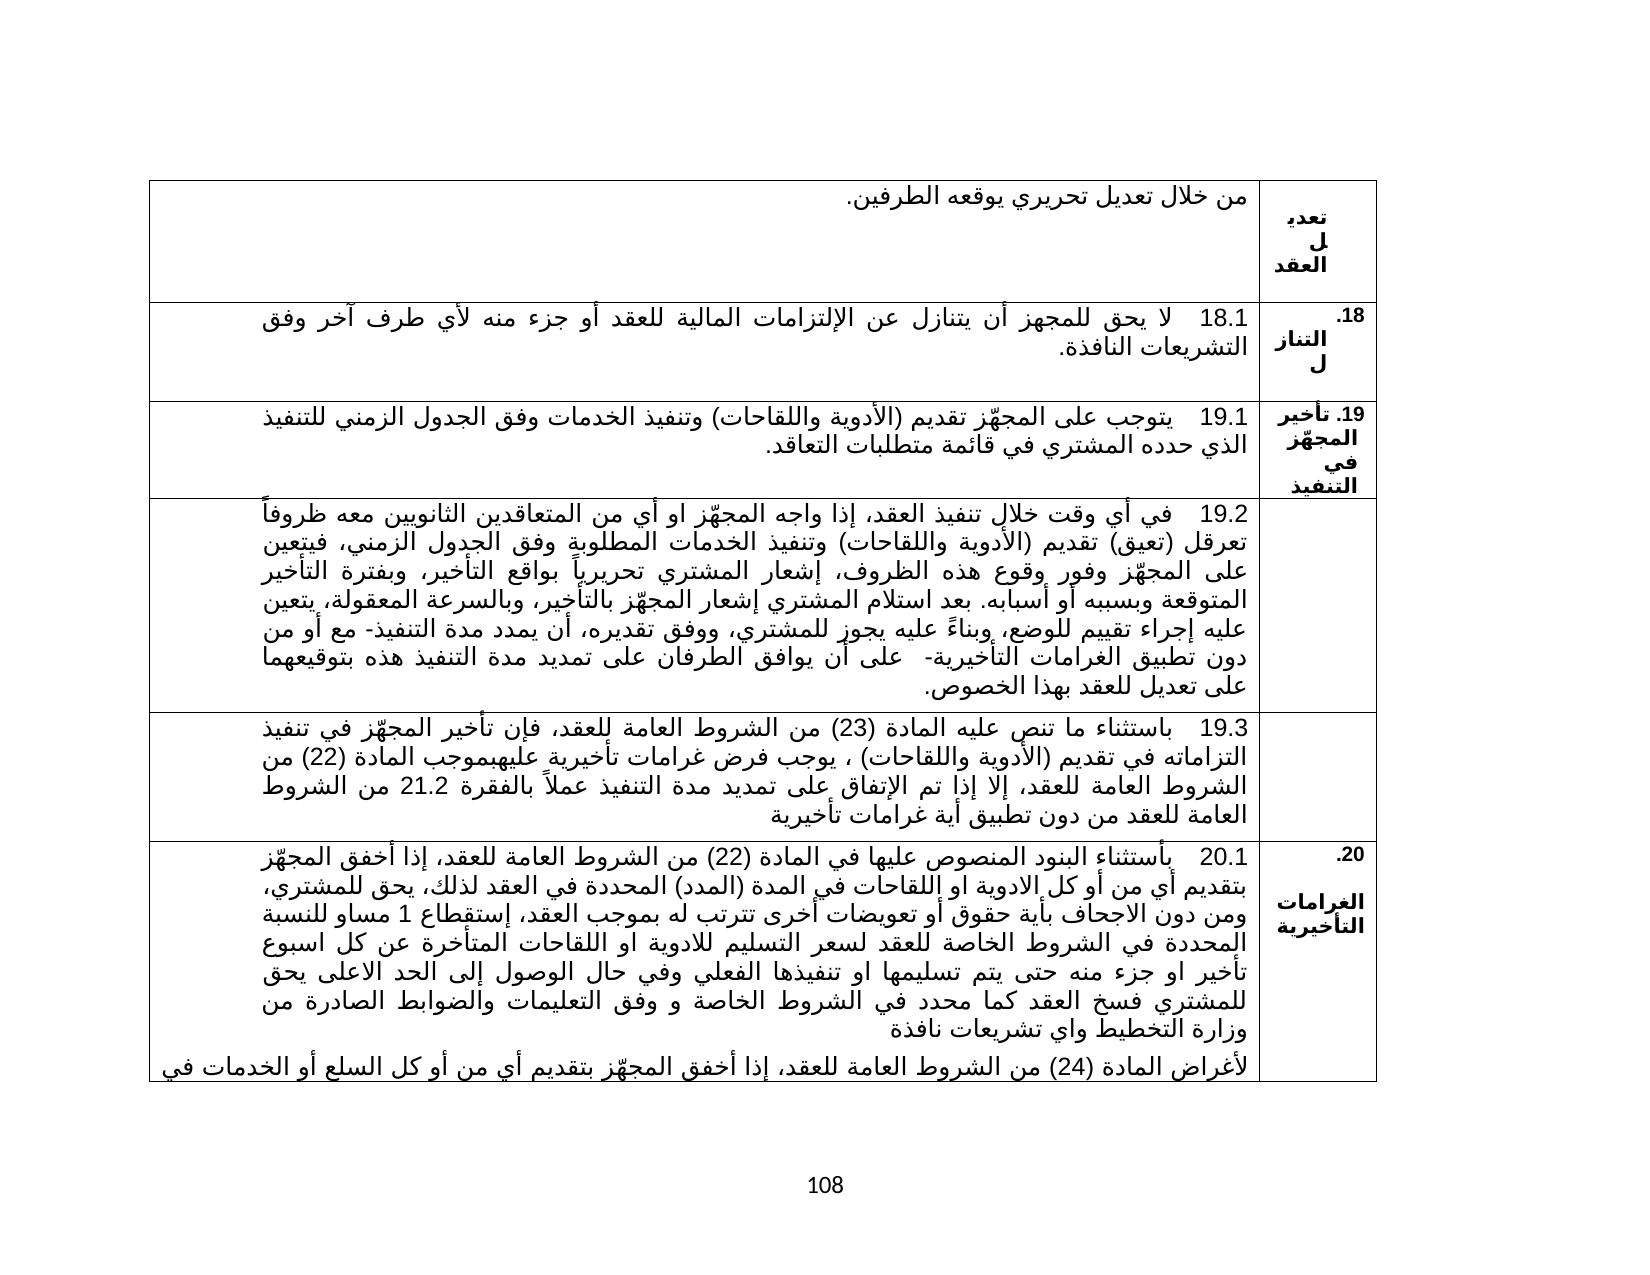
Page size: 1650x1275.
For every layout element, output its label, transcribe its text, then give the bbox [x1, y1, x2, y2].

table_cell 19.3 باستثناء ما تنص عليه المادة (23) من الشروط العامة للعقد، فإن تأخير المجهّز في تنفيذ التزاماته في تقديم (الأدوية واللقاحات) ، يوجب فرض غرامات تأخيرية عليهبموجب المادة (22) من الشروط العامة للعقد، إلا إذا تم الإتفاق على تمديد مدة التنفيذ عملاً بالفقرة 21.2 من الشروط العامة للعقد من دون تطبيق أية غرامات تأخيرية [150, 713, 1259, 841]
table_cell 19.2 في أي وقت خلال تنفيذ العقد، إذا واجه المجهّز او أي من المتعاقدين الثانويين معه ظروفاً تعرقل (تعيق) تقديم (الأدوية واللقاحات) وتنفيذ الخدمات المطلوبة وفق الجدول الزمني، فيتعين على المجهّز وفور وقوع هذه الظروف، إشعار المشتري تحريرياً بواقع التأخير، وبفترة التأخير المتوقعة وبسببه أو أسبابه. بعد استلام المشتري إشعار المجهّز بالتأخير، وبالسرعة المعقولة، يتعين عليه إجراء تقييم للوضع، وبناءً عليه يجوز للمشتري، ووفق تقديره، أن يمدد مدة التنفيذ- مع أو من دون تطبيق الغرامات التأخيرية- على أن يوافق الطرفان على تمديد مدة التنفيذ هذه بتوقيعهما على تعديل للعقد بهذا الخصوص. [150, 499, 1259, 712]
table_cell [1260, 842, 1376, 1081]
table_cell [1260, 713, 1376, 841]
table_cell [1260, 499, 1376, 712]
table_cell 19.1 يتوجب على المجهّز تقديم (الأدوية واللقاحات) وتنفيذ الخدمات وفق الجدول الزمني للتنفيذ الذي حدده المشتري في قائمة متطلبات التعاقد. [150, 402, 1259, 497]
table_cell 18. التنازل [1260, 303, 1376, 401]
table_cell 17. تعديل العقد [1260, 181, 1376, 302]
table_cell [150, 842, 1259, 1081]
table_cell 18.1 لا يحق للمجهز أن يتنازل عن الإلتزامات المالية للعقد أو جزء منه لأي طرف آخر وفق التشريعات النافذة. [150, 303, 1259, 401]
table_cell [150, 181, 1259, 302]
table_cell 19. تأخير المجهّز في التنفيذ [1260, 402, 1376, 497]
